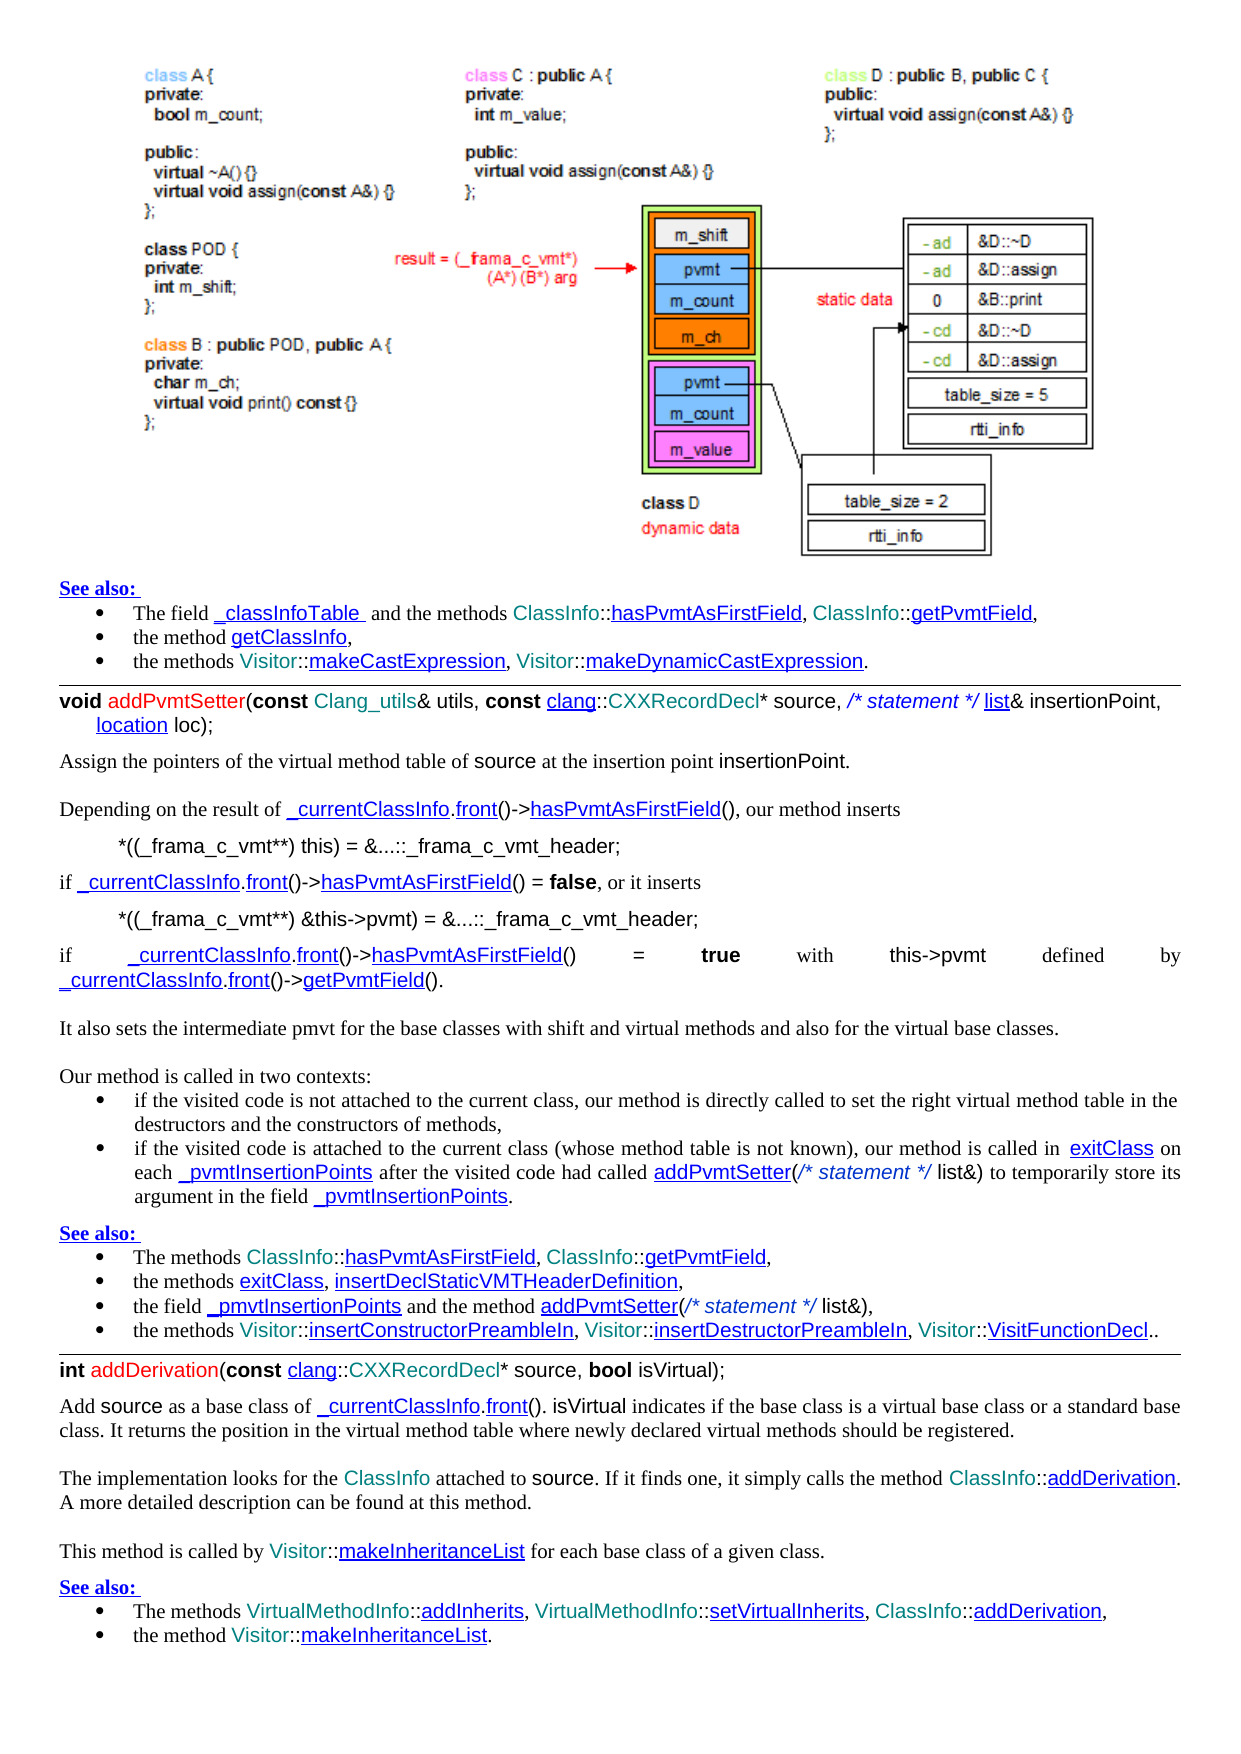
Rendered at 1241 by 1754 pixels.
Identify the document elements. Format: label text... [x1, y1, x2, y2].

picture [140, 59, 1100, 564]
text *((_frama_c_vmt**) this) = &...::_frama_c_vmt_header; [118, 834, 1181, 858]
text if _currentClassInfo.front()->hasPvmtAsFirstField() = true with this->pvmt defined by _currentClassInfo.front()->getPvmtField(). [59, 943, 1181, 992]
text the field _pmvtInsertionPoints and the method addPvmtSetter(/* statement */ list&), [96, 1293, 1181, 1318]
text Depending on the result of _currentClassInfo.front()->hasPvmtAsFirstField(), our method inserts [59, 797, 1181, 821]
text This method is called by Visitor::makeInheritanceList for each base class of a given class. [59, 1538, 1181, 1563]
text int addDerivation(const clang::CXXRecordDecl* source, bool isVirtual); [59, 1355, 1181, 1381]
text Add source as a base class of _currentClassInfo.front(). isVirtual indicates if the base class is a virtual base class or a standard base class. It returns the position in the virtual method table where newly declared virtual methods should be registered. [59, 1394, 1181, 1442]
text Assign the pointers of the virtual method table of source at the insertion point insertionPoint. [59, 749, 1181, 773]
text The methods ClassInfo::hasPvmtAsFirstField, ClassInfo::getPvmtField, [96, 1245, 1181, 1269]
text Our method is called in two contexts: [59, 1064, 1181, 1088]
text *((_frama_c_vmt**) &this->pvmt) = &...::_frama_c_vmt_header; [118, 907, 1181, 931]
text void addPvmtSetter(const Clang_utils& utils, const clang::CXXRecordDecl* source, /* statement */ list& insertionPoint, location loc); [59, 686, 1181, 736]
text The implementation looks for the ClassInfo attached to source. If it finds one, it simply calls the method ClassInfo::addDerivation. A more detailed description can be found at this method. [59, 1466, 1181, 1514]
text if _currentClassInfo.front()->hasPvmtAsFirstField() = false, or it inserts [59, 870, 1181, 894]
text The field _classInfoTable and the methods ClassInfo::hasPvmtAsFirstField, ClassInfo::getPvmtField, [96, 600, 1181, 624]
text the method Visitor::makeInheritanceList. [96, 1623, 1181, 1647]
list if the visited code is attached to the current class (whose method table is not known), our method is called in exitClass on each _pvmtInsertionPoints after the visited code had called addPvmtSetter(/* statement */ list&) to temporarily store its argument in the field _pvmtInsertionPoints. [97, 1136, 1181, 1208]
list if the visited code is not attached to the current class, our method is directly called to set the right virtual method table in the destructors and the constructors of methods, [97, 1088, 1181, 1136]
text the methods exitClass, insertDeclStaticVMTHeaderDefinition, [96, 1269, 1181, 1293]
text the method getClassInfo, [96, 624, 1181, 649]
text the methods Visitor::makeCastExpression, Visitor::makeDynamicCastExpression. [96, 649, 1181, 673]
text The methods VirtualMethodInfo::addInherits, VirtualMethodInfo::setVirtualInherits, ClassInfo::addDerivation, [96, 1599, 1181, 1623]
text It also sets the intermediate pmvt for the base classes with shift and virtual methods and also for the virtual base classes. [59, 1016, 1181, 1040]
text the methods Visitor::insertConstructorPreambleIn, Visitor::insertDestructorPreambleIn, Visitor::VisitFunctionDecl.. [96, 1318, 1181, 1342]
